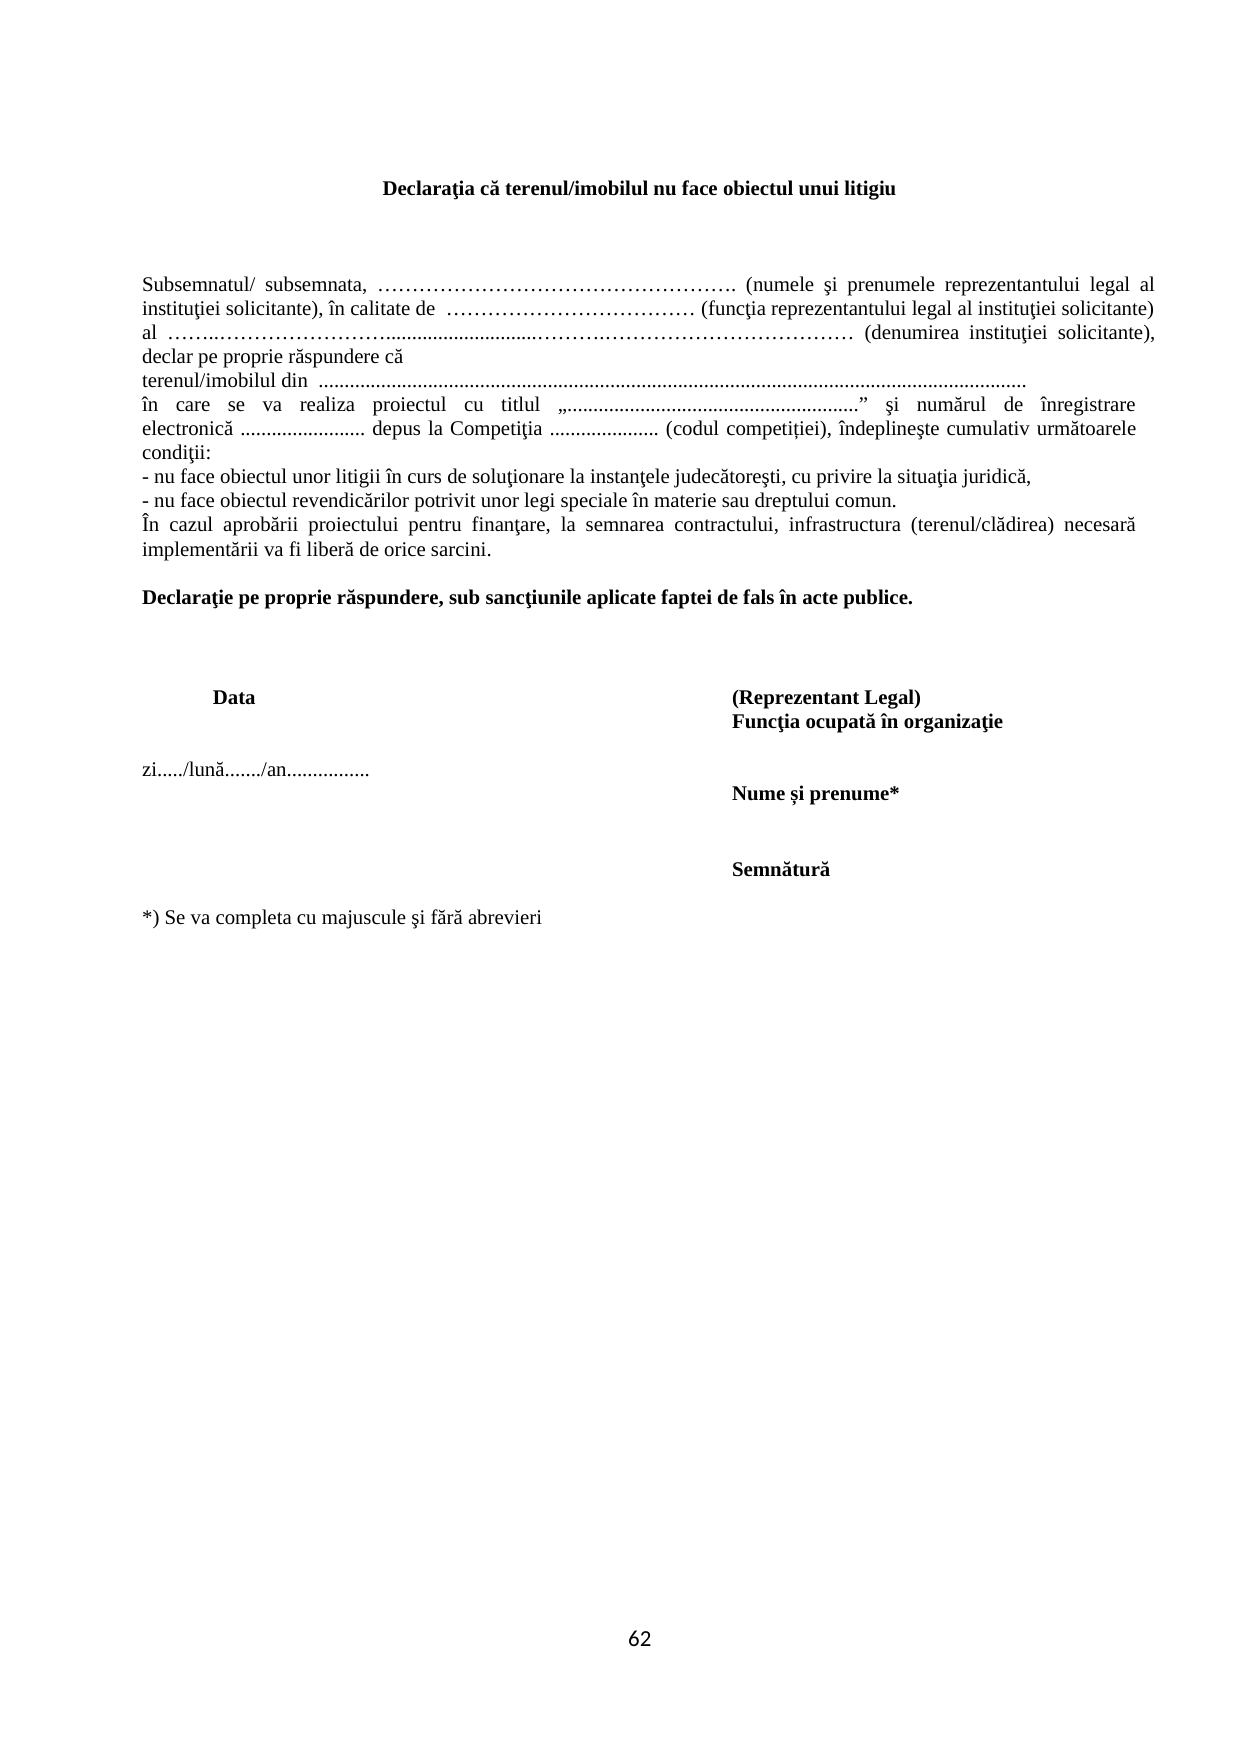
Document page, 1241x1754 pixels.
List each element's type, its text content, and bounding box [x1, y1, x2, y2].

text Subsemnatul/ subsemnata, ……………………………………………. (numele şi prenumele reprezentantului legal al instituţiei solicitante), în calitate de ……………………………… (funcţia reprezentantului legal al instituţiei solicitante) al ……..…………………….............................……….……………………………… (denumirea instituţiei solicitante), declar pe proprie răspundere că [142, 272, 1156, 368]
text *) Se va completa cu majuscule şi fără abrevieri [142, 905, 1137, 929]
text zi...../lună......./an................ [142, 757, 1137, 781]
text în care se va realiza proiectul cu titlul „........................................................” şi numărul de înregistrare electronică ........................ depus la Competiţia ..................... (codul competiției), îndeplineşte cumulativ următoarele condiţii: [142, 392, 1137, 464]
text - nu face obiectul unor litigii în curs de soluţionare la instanţele judecătoreşti, cu privire la situaţia juridică, [142, 464, 1137, 488]
text Declaraţie pe proprie răspundere, sub sancţiunile aplicate faptei de fals în acte publice. [142, 584, 1137, 609]
text Funcţia ocupată în organizaţie [142, 709, 1137, 733]
text Nume și prenume* [142, 781, 1137, 805]
text În cazul aprobării proiectului pentru finanţare, la semnarea contractului, infrastructura (terenul/clădirea) necesară implementării va fi liberă de orice sarcini. [142, 512, 1137, 561]
text Data (Reprezentant Legal) [142, 685, 1137, 709]
text Semnătură [142, 857, 1137, 881]
text - nu face obiectul revendicărilor potrivit unor legi speciale în materie sau dreptului comun. [142, 488, 1137, 512]
text terenul/imobilul din ........................................................................................................................................ [142, 368, 1137, 392]
text Declaraţia că terenul/imobilul nu face obiectul unui litigiu [142, 176, 1137, 199]
